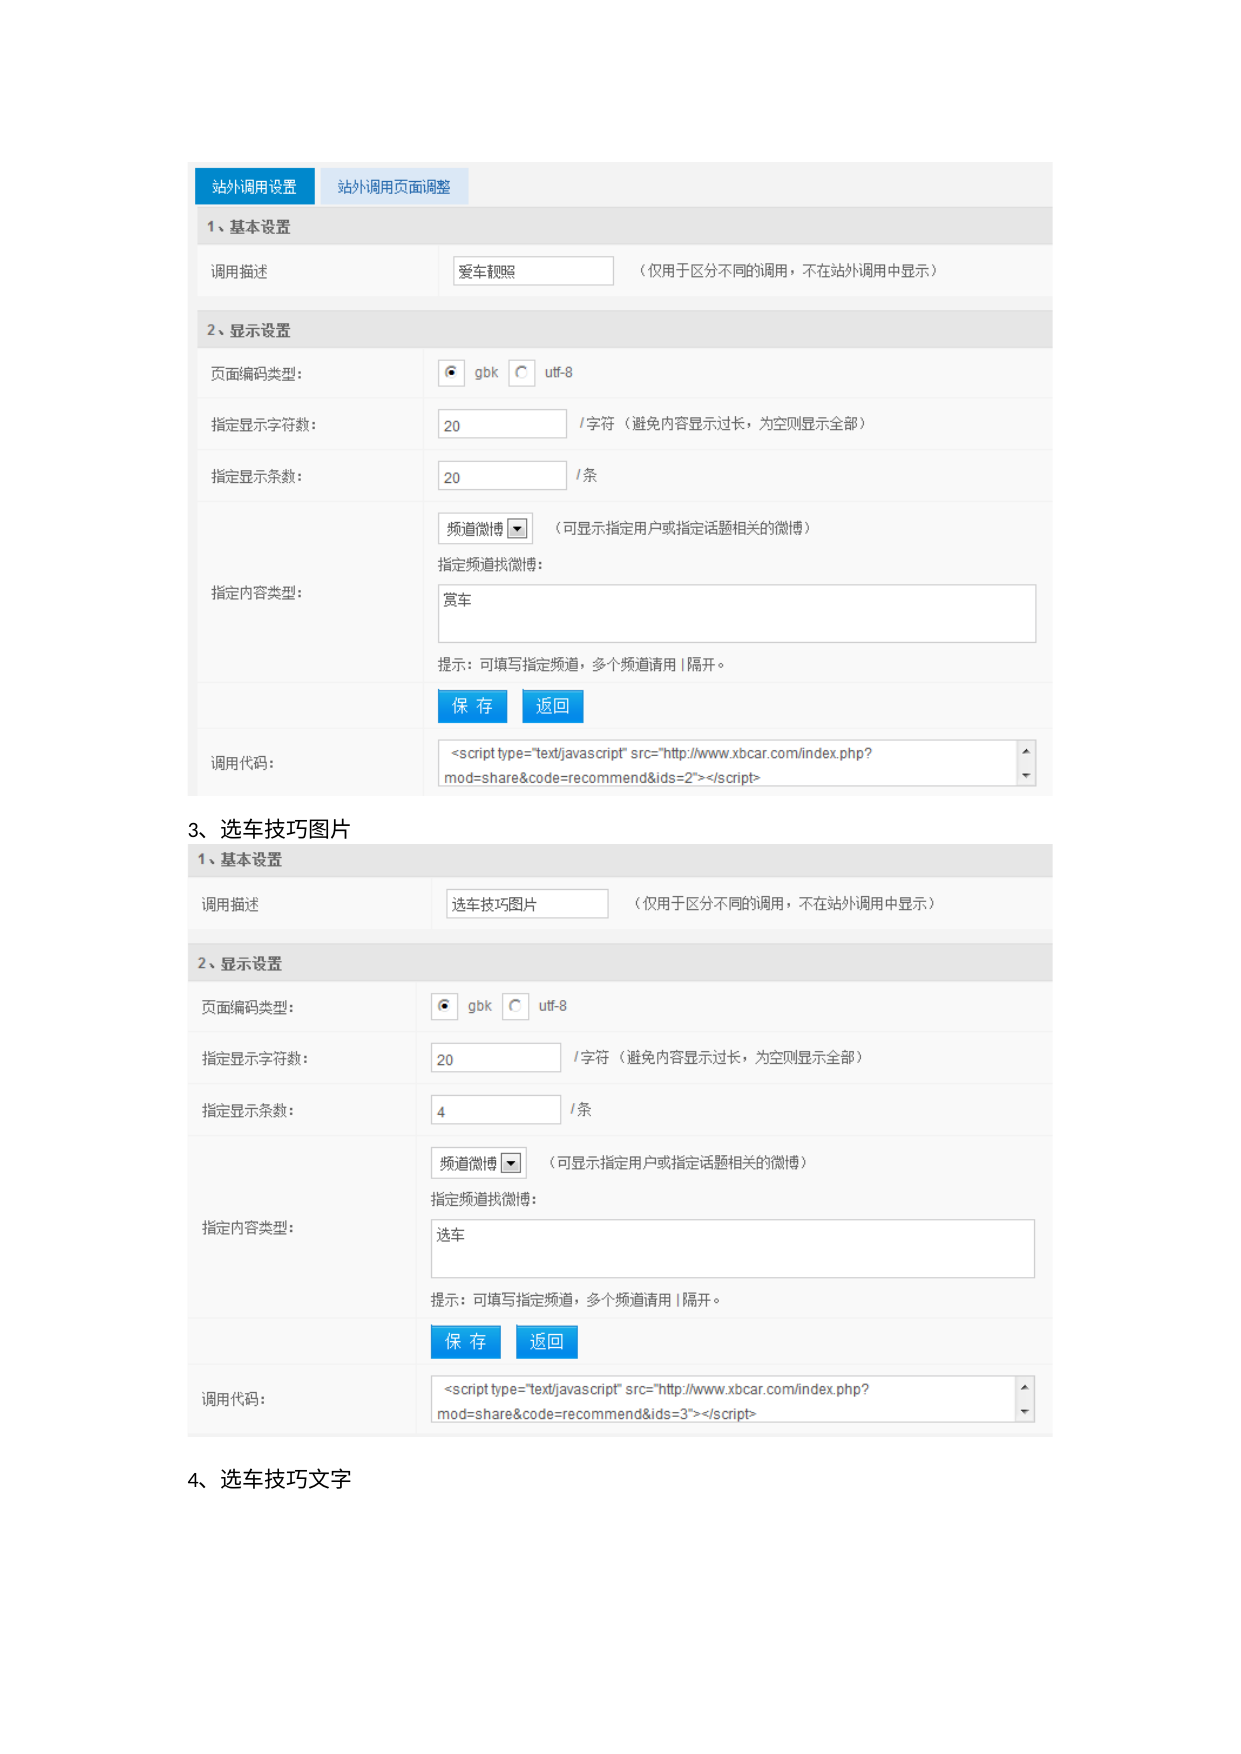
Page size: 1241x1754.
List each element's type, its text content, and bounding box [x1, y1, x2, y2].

text 4、选车技巧文字 [187, 1462, 1053, 1494]
picture [187, 162, 1053, 796]
picture [187, 844, 1053, 1437]
text 3、选车技巧图片 [187, 812, 1053, 844]
